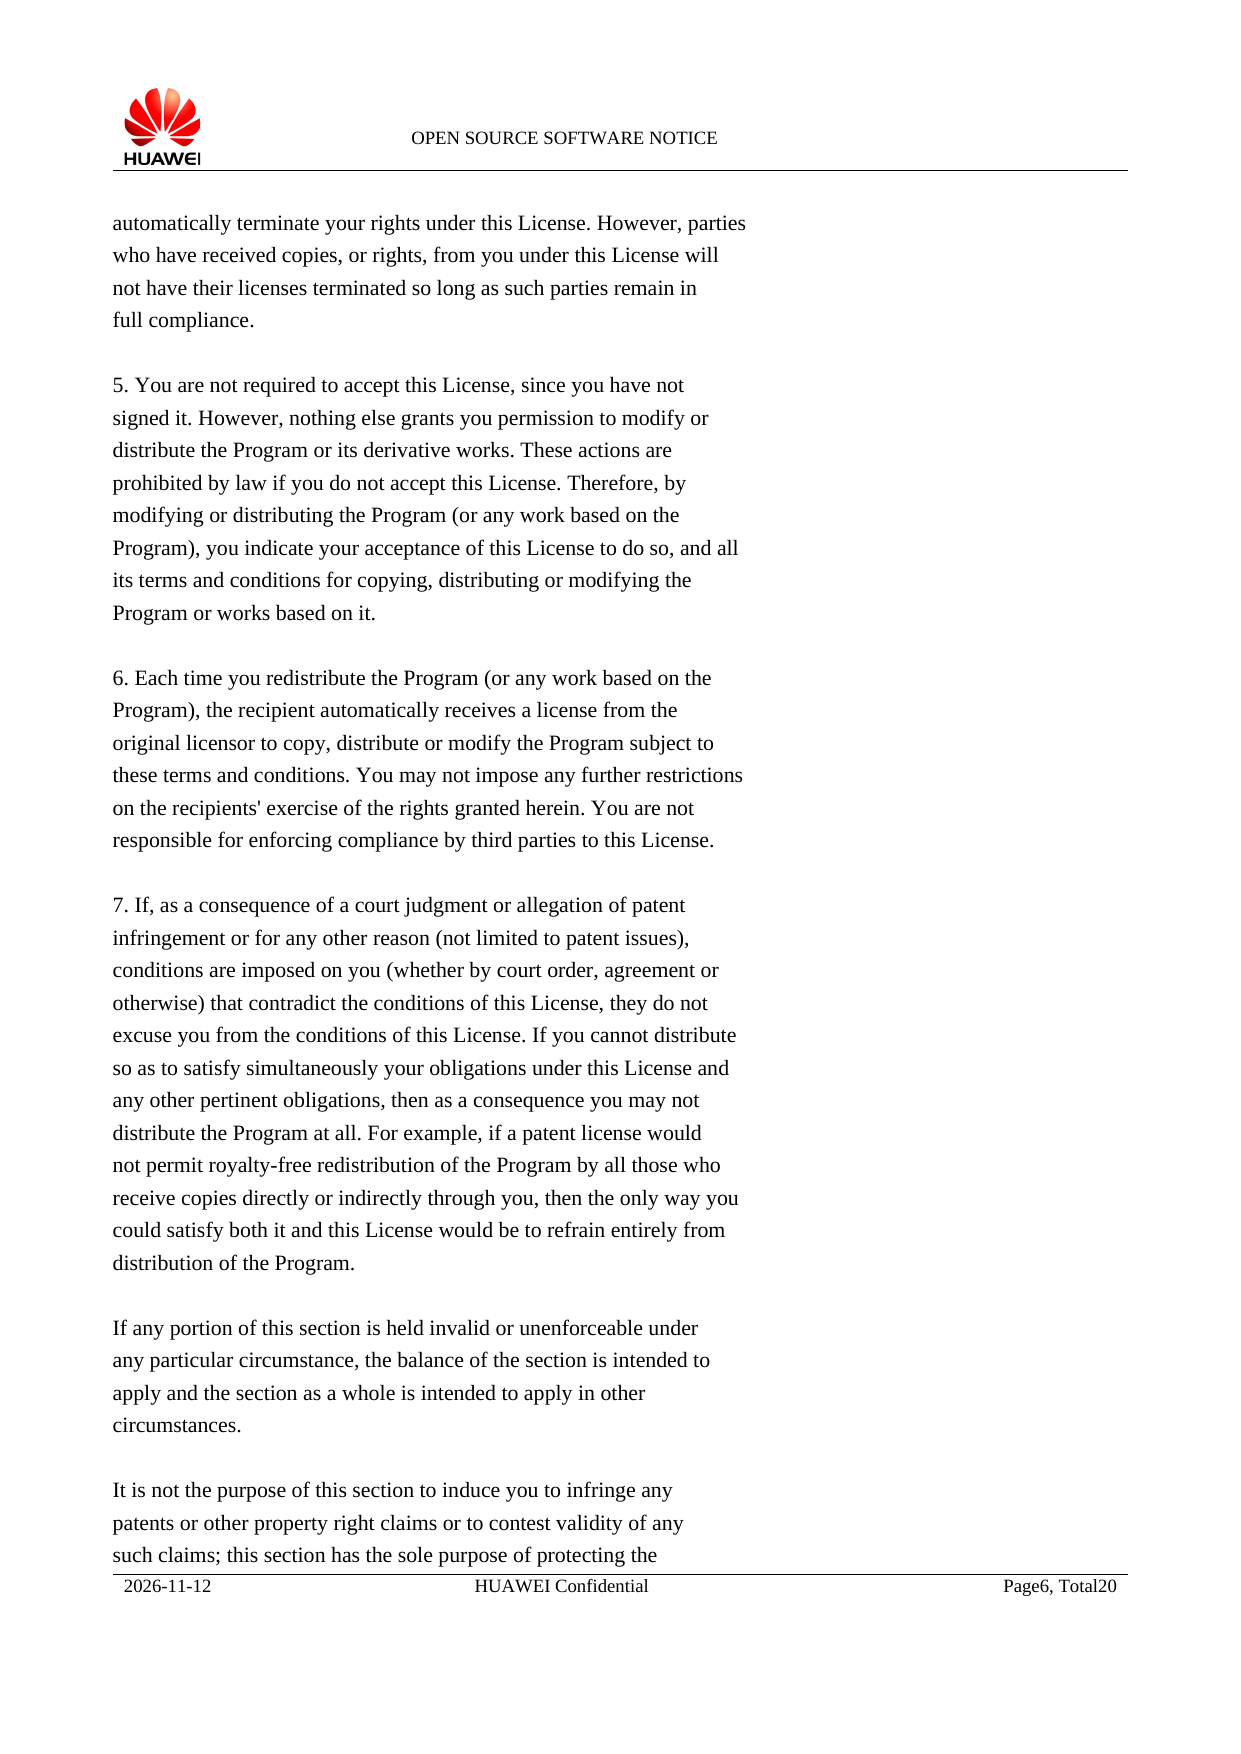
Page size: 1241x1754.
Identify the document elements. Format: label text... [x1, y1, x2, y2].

text such claims; this section has the sole purpose of protecting the [112, 1539, 1128, 1571]
text these terms and conditions. You may not impose any further restrictions [112, 759, 1128, 791]
text distribute the Program or its derivative works. These actions are [112, 434, 1128, 466]
text patents or other property right claims or to contest validity of any [112, 1506, 1128, 1539]
text on the recipients' exercise of the rights granted herein. You are not [112, 791, 1128, 824]
text It is not the purpose of this section to induce you to infringe any [112, 1474, 1128, 1506]
text original licensor to copy, distribute or modify the Program subject to [112, 726, 1128, 759]
text responsible for enforcing compliance by third parties to this License. [112, 824, 1128, 856]
text any particular circumstance, the balance of the section is intended to [112, 1344, 1128, 1376]
text circumstances. [112, 1409, 1128, 1441]
text Program), you indicate your acceptance of this License to do so, and all [112, 531, 1128, 564]
text who have received copies, or rights, from you under this License will [112, 239, 1128, 271]
text 7. If, as a consequence of a court judgment or allegation of patent [112, 889, 1128, 921]
text excuse you from the conditions of this License. If you cannot distribute [112, 1019, 1128, 1051]
text its terms and conditions for copying, distributing or modifying the [112, 564, 1128, 596]
text not permit royalty-free redistribution of the Program by all those who [112, 1149, 1128, 1181]
text prohibited by law if you do not accept this License. Therefore, by [112, 466, 1128, 499]
text not have their licenses terminated so long as such parties remain in [112, 271, 1128, 304]
text otherwise) that contradict the conditions of this License, they do not [112, 986, 1128, 1019]
text could satisfy both it and this License would be to refrain entirely from [112, 1214, 1128, 1246]
text Program), the recipient automatically receives a license from the [112, 694, 1128, 726]
text Program or works based on it. [112, 596, 1128, 629]
text modifying or distributing the Program (or any work based on the [112, 499, 1128, 531]
text any other pertinent obligations, then as a consequence you may not [112, 1084, 1128, 1116]
text infringement or for any other reason (not limited to patent issues), [112, 921, 1128, 954]
text receive copies directly or indirectly through you, then the only way you [112, 1181, 1128, 1214]
text automatically terminate your rights under this License. However, parties [112, 206, 1128, 239]
text 6. Each time you redistribute the Program (or any work based on the [112, 661, 1128, 694]
text distribute the Program at all. For example, if a patent license would [112, 1116, 1128, 1149]
text conditions are imposed on you (whether by court order, agreement or [112, 954, 1128, 986]
text distribution of the Program. [112, 1246, 1128, 1279]
text so as to satisfy simultaneously your obligations under this License and [112, 1051, 1128, 1084]
text apply and the section as a whole is intended to apply in other [112, 1376, 1128, 1409]
picture [124, 88, 201, 165]
text full compliance. [112, 304, 1128, 336]
text signed it. However, nothing else grants you permission to modify or [112, 401, 1128, 434]
text 5. You are not required to accept this License, since you have not [112, 369, 1128, 401]
text If any portion of this section is held invalid or unenforceable under [112, 1311, 1128, 1344]
